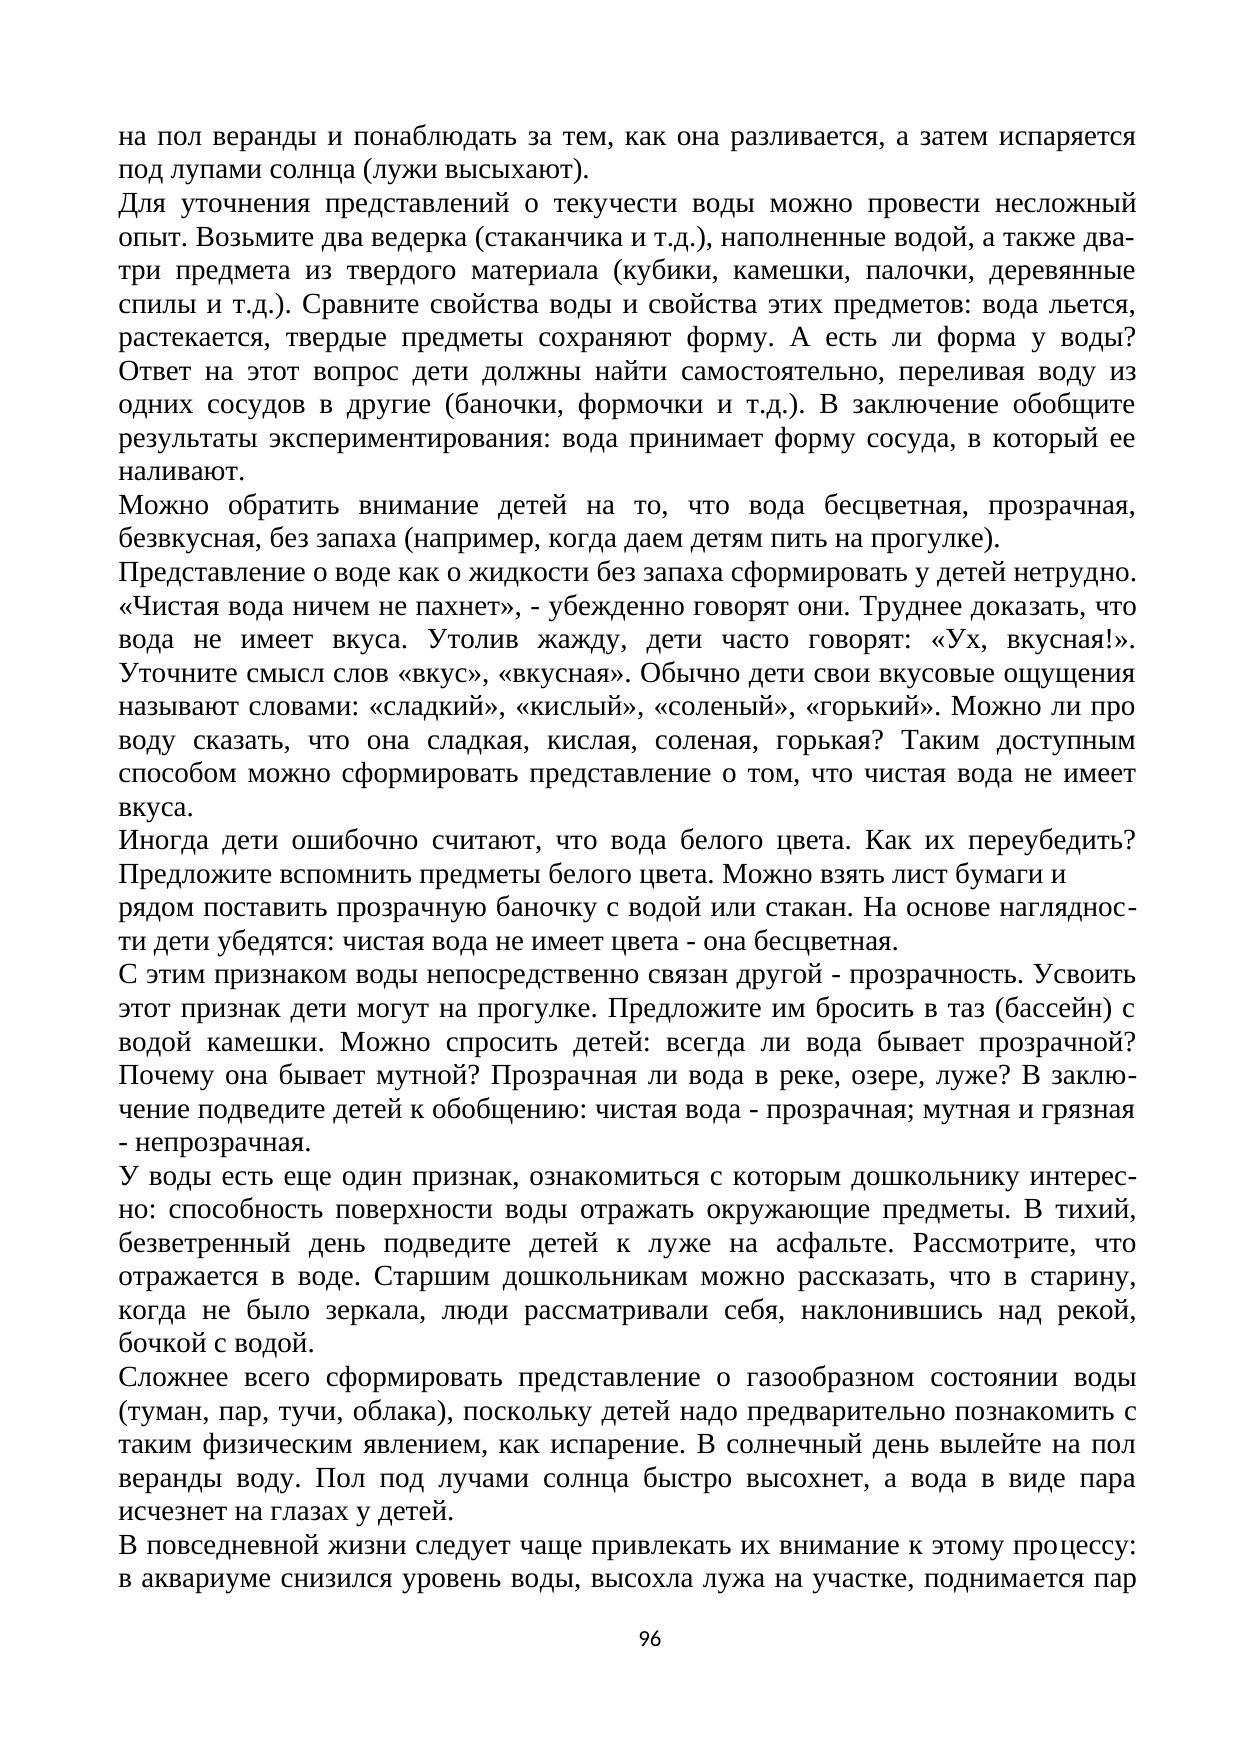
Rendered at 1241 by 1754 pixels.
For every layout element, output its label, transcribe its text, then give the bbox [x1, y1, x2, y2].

text У воды есть еще один признак, ознакомиться с которым дошкольнику интересно: способность поверхности воды отражать окружающие предметы. В тихий, безветренный день подведите детей к луже на асфальте. Рассмотрите, что отражается в воде. Старшим дошкольникам можно рассказать, что в старину, когда не было зеркала, люди рассматривали себя, наклонившись над рекой, бочкой с водой. [118, 1158, 1137, 1359]
text Иногда дети ошибочно считают, что вода белого цвета. Как их переубедить? Предложите вспомнить предметы белого цвета. Можно взять лист бумаги и [118, 822, 1137, 889]
text Можно обратить внимание детей на то, что вода бесцветная, прозрачная, безвкусная, без запаха (например, когда даем детям пить на прогулке). [118, 487, 1137, 554]
text Представление о воде как о жидкости без запаха сформировать у детей нетрудно. «Чистая вода ничем не пахнет», - убежденно говорят они. Труднее доказать, что вода не имеет вкуса. Утолив жажду, дети часто говорят: «Ух, вкусная!». Уточните смысл слов «вкус», «вкусная». Обычно дети свои вкусовые ощущения называют словами: «сладкий», «кислый», «соленый», «горький». Можно ли про воду сказать, что она сладкая, кислая, соленая, горькая? Таким доступным способом можно сформировать представление о том, что чистая вода не имеет вкуса. [118, 554, 1137, 822]
text Сложнее всего сформировать представление о газообразном состоянии воды (туман, пар, тучи, облака), поскольку детей надо предварительно познакомить с таким физическим явлением, как испарение. В солнечный день вылейте на пол веранды воду. Пол под лучами солнца быстро высохнет, а вода в виде пара исчезнет на глазах у детей. [118, 1359, 1137, 1527]
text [118, 118, 1137, 185]
text рядом поставить прозрачную баночку с водой или стакан. На основе наглядности дети убедятся: чистая вода не имеет цвета - она бесцветная. [118, 889, 1137, 957]
text Для уточнения представлений о текучести воды можно провести несложный опыт. Возьмите два ведерка (стаканчика и т.д.), наполненные водой, а также два-три предмета из твердого материала (кубики, камешки, палочки, деревянные спилы и т.д.). Сравните свойства воды и свойства этих предметов: вода льется, растекается, твердые предметы сохраняют форму. А есть ли форма у воды? Ответ на этот вопрос дети должны найти самостоятельно, переливая воду из одних сосудов в другие (баночки, формочки и т.д.). В заключение обобщите результаты экспериментирования: вода принимает форму сосуда, в который ее наливают. [118, 185, 1137, 487]
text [118, 1527, 1137, 1594]
text С этим признаком воды непосредственно связан другой - прозрачность. Усвоить этот признак дети могут на прогулке. Предложите им бросить в таз (бассейн) с водой камешки. Можно спросить детей: всегда ли вода бывает прозрачной? Почему она бывает мутной? Прозрачная ли вода в реке, озере, луже? В заключение подведите детей к обобщению: чистая вода - прозрачная; мутная и грязная - непрозрачная. [118, 957, 1137, 1158]
